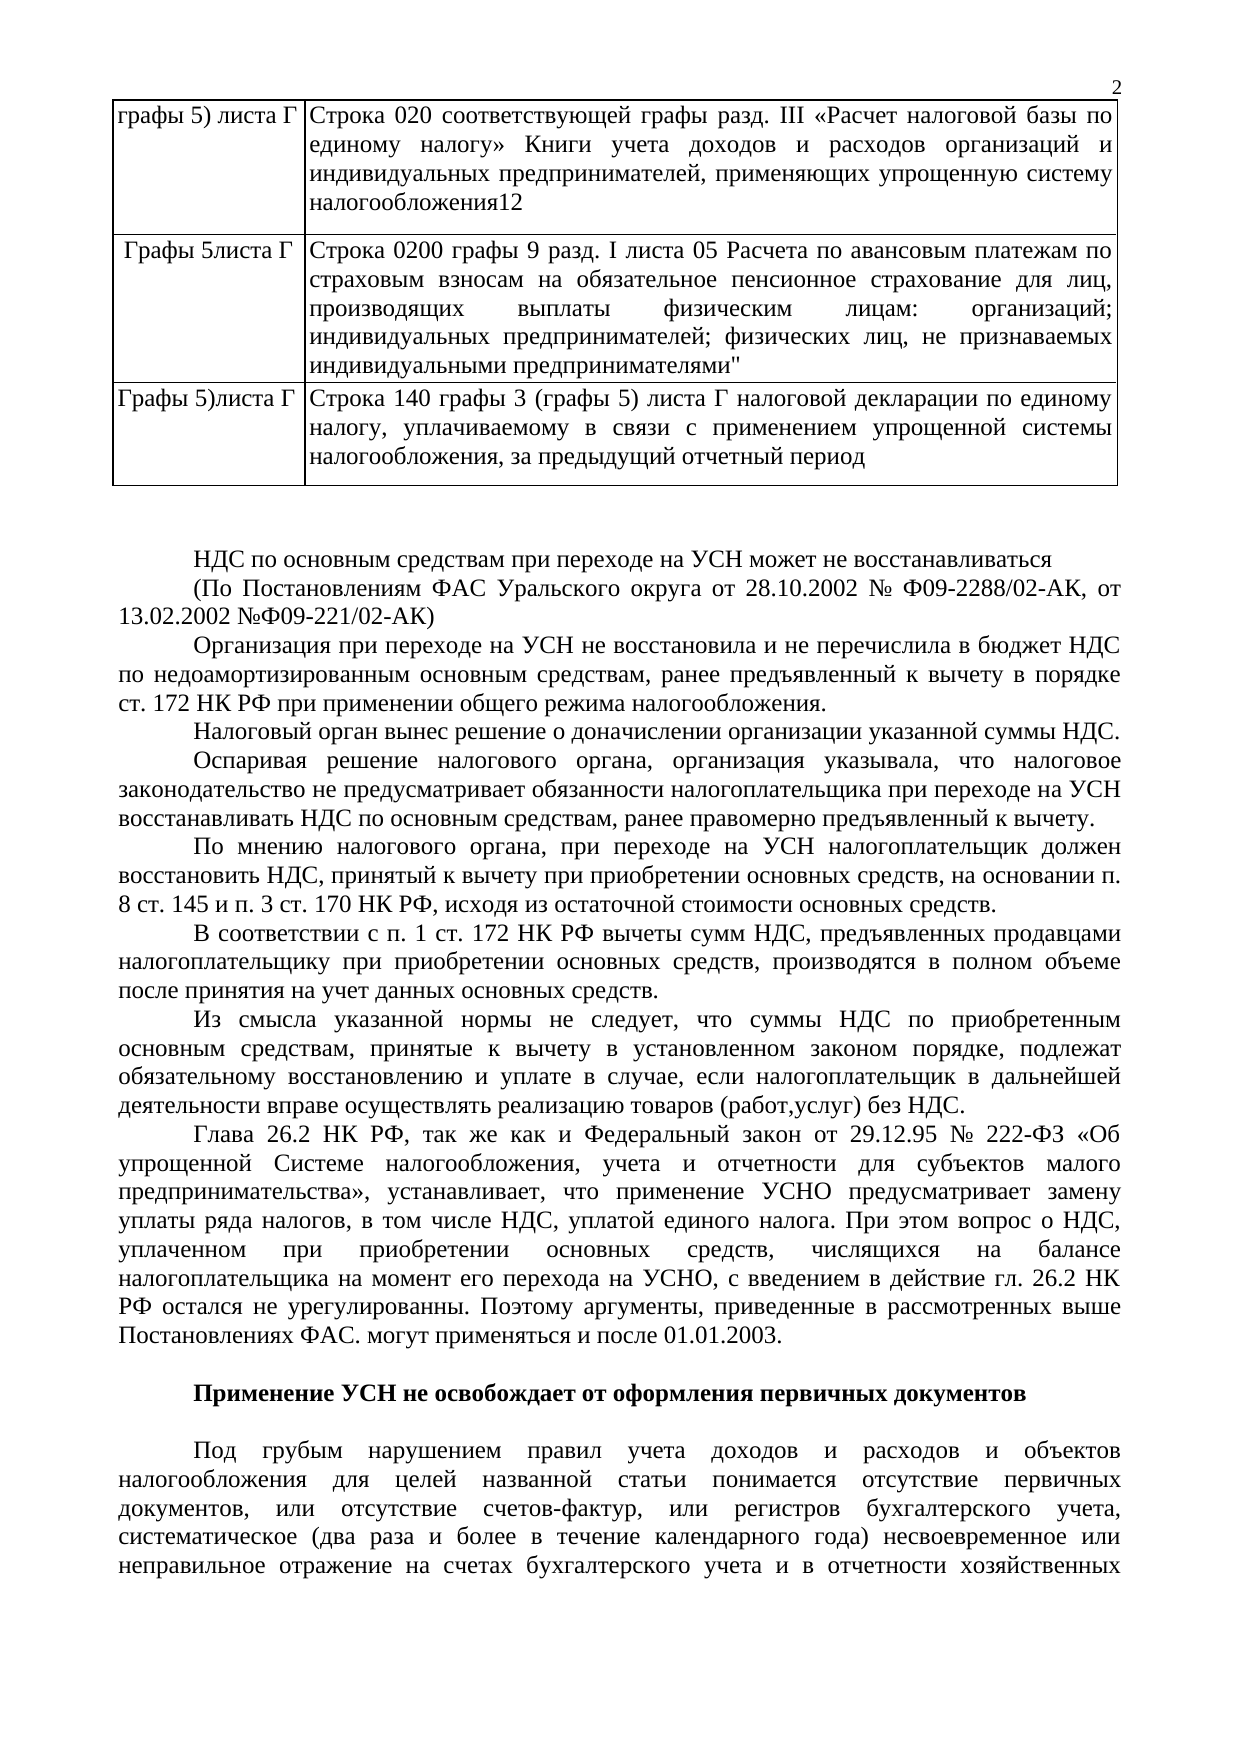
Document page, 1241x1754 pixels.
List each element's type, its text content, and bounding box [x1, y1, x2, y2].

text По мнению налогового органа, при переходе на УСН налогоплательщик должен восстановить НДС, принятый к вычету при приобретении основных средств, на основании п. 8 ст. 145 и п. 3 ст. 170 НК РФ, исходя из остаточной стоимости основных средств. [118, 831, 1122, 918]
text (По Постановлениям ФАС Уральского округа от 28.10.2002 № Ф09-2288/02-АК, от 13.02.2002 №Ф09-221/02-АК) [118, 573, 1122, 630]
text Применение УСН не освобождает от оформления первичных документов [118, 1378, 1122, 1406]
text В соответствии с п. 1 ст. 172 НК РФ вычеты сумм НДС, предъявленных продавцами налогоплательщику при приобретении основных средств, производятся в полном объеме после принятия на учет данных основных средств. [118, 918, 1122, 1004]
table_cell Строка 140 графы 3 (графы 5) листа Г налоговой декларации по единому налогу, уплачиваемому в связи с применением упрощенной системы налогообложения, за предыдущий отчетный период [306, 382, 1117, 485]
table_cell графы 5) листа Г [114, 101, 304, 233]
text НДС по основным средствам при переходе на УСН может не восстанавливаться [118, 544, 1122, 573]
table_cell Графы 5)листа Г [114, 383, 304, 485]
table_cell Строка 020 соответствующей графы разд. III «Расчет налоговой базы по единому налогу» Книги учета доходов и расходов организаций и индивидуальных предпринимателей, применяющих упрощенную систему налогообложения12 [306, 101, 1117, 233]
table_cell Графы 5листа Г [114, 235, 304, 382]
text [118, 1435, 1122, 1579]
text Глава 26.2 НК РФ, так же как и Федеральный закон от 29.12.95 № 222-ФЗ «Об упрощенной Системе налогообложения, учета и отчетности для субъектов малого предпринимательства», устанавливает, что применение УСНО предусматривает замену уплаты ряда налогов, в том числе НДС, уплатой единого налога. При этом вопрос о НДС, уплаченном при приобретении основных средств, числящихся на балансе налогоплательщика на момент его перехода на УСНО, с введением в действие гл. 26.2 НК РФ остался не урегулированны. Поэтому аргументы, приведенные в рассмотренных выше Постановлениях ФАС. могут применяться и после 01.01.2003. [118, 1119, 1122, 1349]
text Оспаривая решение налогового органа, организация указывала, что налоговое законодательство не предусматривает обязанности налогоплательщика при переходе на УСН восстанавливать НДС по основным средствам, ранее правомерно предъявленный к вычету. [118, 745, 1122, 831]
table_cell Строка 0200 графы 9 разд. I листа 05 Расчета по авансовым платежам по страховым взносам на обязательное пенсионное страхование для лиц, производящих выплаты физическим лицам: организаций; индивидуальных предпринимателей; физических лиц, не признаваемых индивидуальными предпринимателями" [306, 234, 1117, 382]
text Из смысла указанной нормы не следует, что суммы НДС по приобретенным основным средствам, принятые к вычету в установленном законом порядке, подлежат обязательному восстановлению и уплате в случае, если налогоплательщик в дальнейшей деятельности вправе осуществлять реализацию товаров (работ,услуг) без НДС. [118, 1004, 1122, 1119]
text Организация при переходе на УСН не восстановила и не перечислила в бюджет НДС по недоамортизированным основным средствам, ранее предъявленный к вычету в порядке ст. 172 НК РФ при применении общего режима налогообложения. [118, 630, 1122, 716]
text Налоговый орган вынес решение о доначислении организации указанной суммы НДС. [118, 716, 1122, 745]
